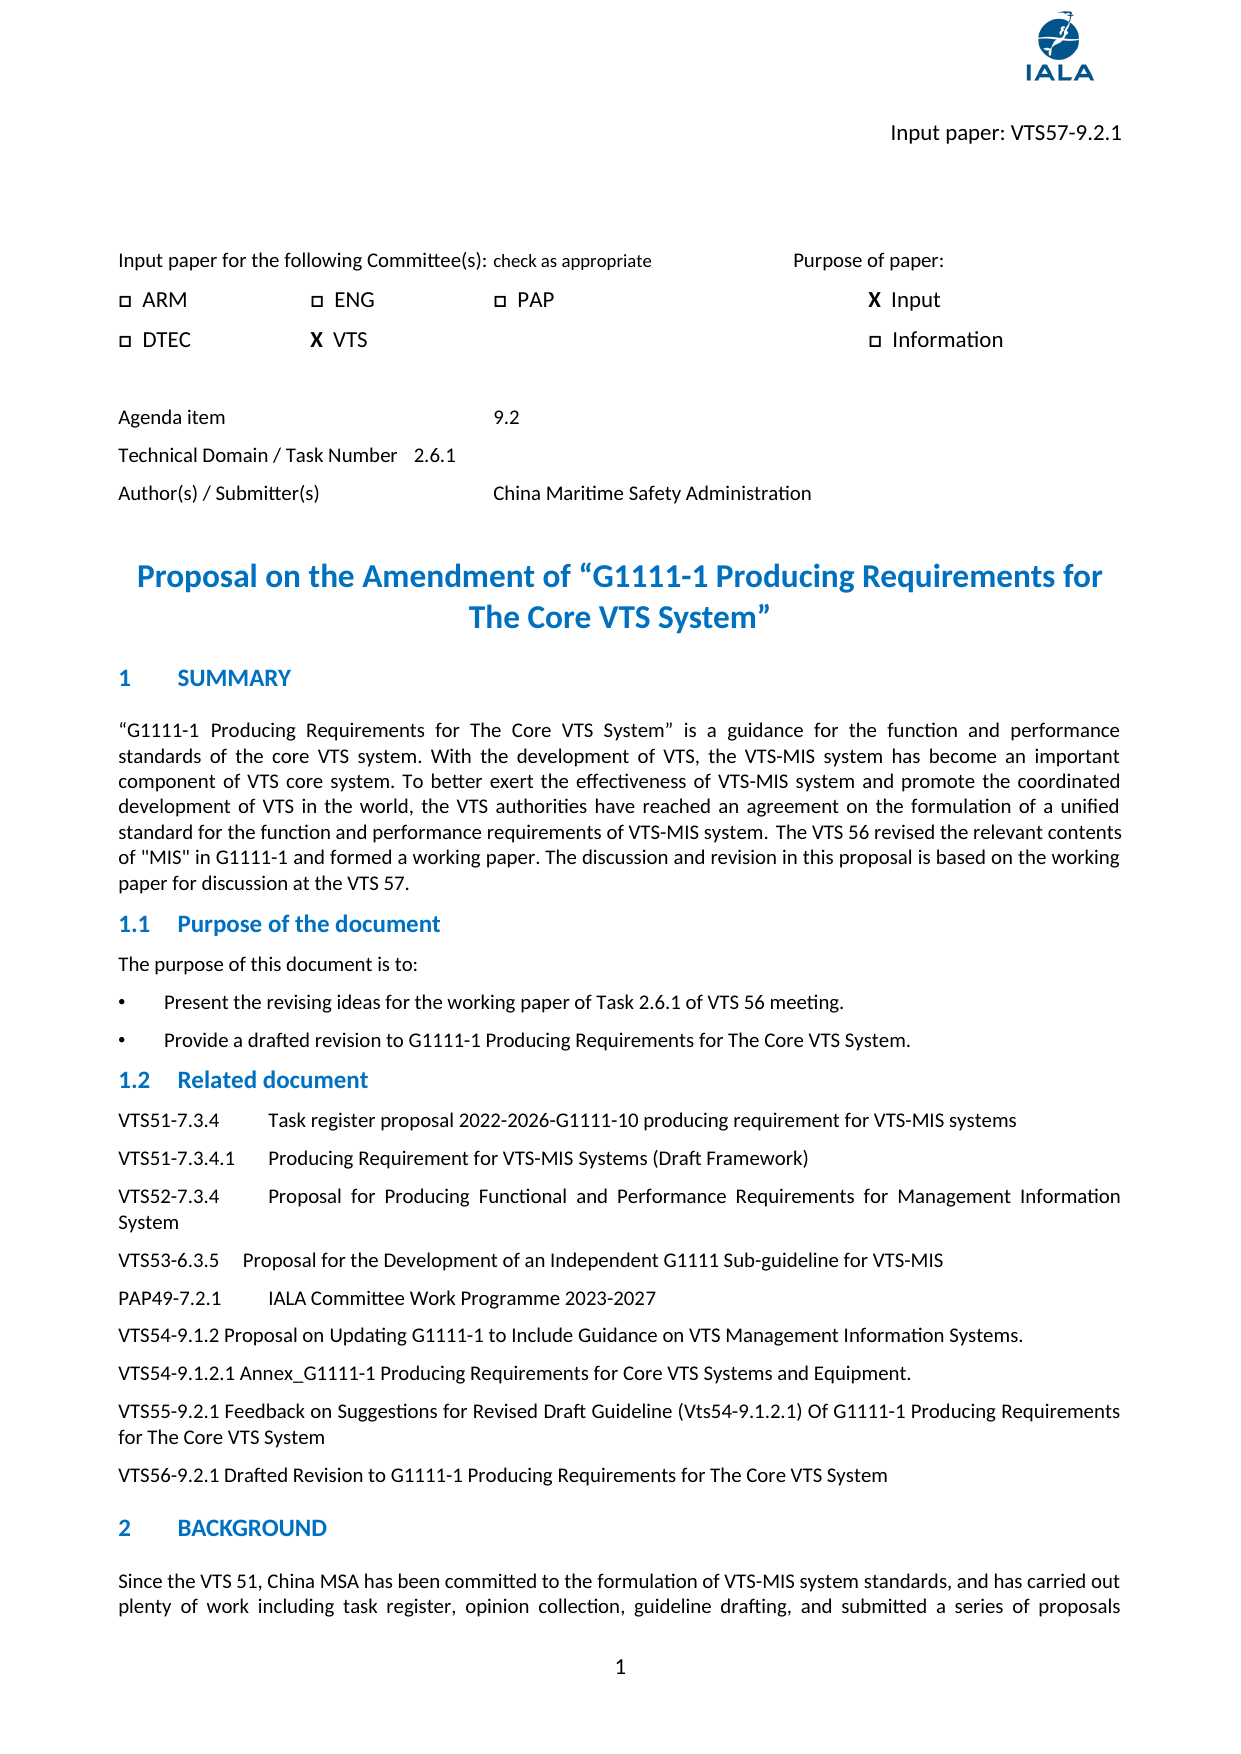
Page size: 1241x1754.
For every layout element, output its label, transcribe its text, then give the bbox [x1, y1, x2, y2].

text VTS54-9.1.2.1 Annex_G1111-1 Producing Requirements for Core VTS Systems and Equipment. [118, 1361, 1122, 1386]
text VTS56-9.2.1 Drafted Revision to G1111-1 Producing Requirements for The Core VTS System [118, 1462, 1122, 1487]
text The purpose of this document is to: [118, 951, 1122, 976]
text “G1111-1 Producing Requirements for The Core VTS System” is a guidance for the function and performance standards of the core VTS system. With the development of VTS, the VTS-MIS system has become an important component of VTS core system. To better exert the effectiveness of VTS-MIS system and promote the coordinated development of VTS in the world, the VTS authorities have reached an agreement on the formulation of a unified standard for the function and performance requirements of VTS-MIS system. The VTS 56 revised the relevant contents of "MIS" in G1111-1 and formed a working paper. The discussion and revision in this proposal is based on the working paper for discussion at the VTS 57. [118, 717, 1122, 895]
text PAP49-7.2.1 IALA Committee Work Programme 2023-2027 [118, 1285, 1122, 1310]
list Present the revising ideas for the working paper of Task 2.6.1 of VTS 56 meeting. [118, 989, 1122, 1014]
text Agenda item 9.2 [118, 404, 1122, 429]
list Provide a drafted revision to G1111-1 Producing Requirements for The Core VTS System. [118, 1027, 1122, 1052]
text Technical Domain / Task Number 2.6.1 [118, 442, 1122, 467]
text VTS53-6.3.5 Proposal for the Development of an Independent G1111 Sub-guideline for VTS-MIS [118, 1247, 1122, 1272]
text VTS55-9.2.1 Feedback on Suggestions for Revised Draft Guideline (Vts54-9.1.2.1) Of G1111-1 Producing Requirements for The Core VTS System [118, 1398, 1122, 1449]
text VTS52-7.3.4 Proposal for Producing Functional and Performance Requirements for Management Information System [118, 1183, 1122, 1234]
text Input paper for the following Committee(s): check as appropriate Purpose of paper: [118, 247, 1122, 272]
text VTS54-9.1.2 Proposal on Updating G1111-1 to Include Guidance on VTS Management Information Systems. [118, 1323, 1122, 1348]
subtitle background [118, 1512, 1122, 1543]
subtitle Purpose of the document [118, 908, 1122, 938]
text VTS51-7.3.4 Task register proposal 2022-2026-G1111-10 producing requirement for VTS-MIS systems [118, 1108, 1122, 1133]
subtitle Related document [118, 1065, 1122, 1095]
picture [1011, 3, 1106, 96]
title Proposal on the Amendment of “G1111-1 Producing Requirements for The Core VTS System” [118, 556, 1122, 637]
subtitle summary [118, 662, 1122, 692]
text □ DTEC X VTS □ Information [118, 325, 1122, 353]
text Author(s) / Submitter(s) China Maritime Safety Administration [118, 480, 1122, 505]
text VTS51-7.3.4.1 Producing Requirement for VTS-MIS Systems (Draft Framework) [118, 1146, 1122, 1171]
text □ ARM □ ENG □ PAP X Input [118, 285, 1122, 313]
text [118, 1568, 1122, 1619]
text Input paper: VTS57-9.2.1 [118, 118, 1122, 146]
